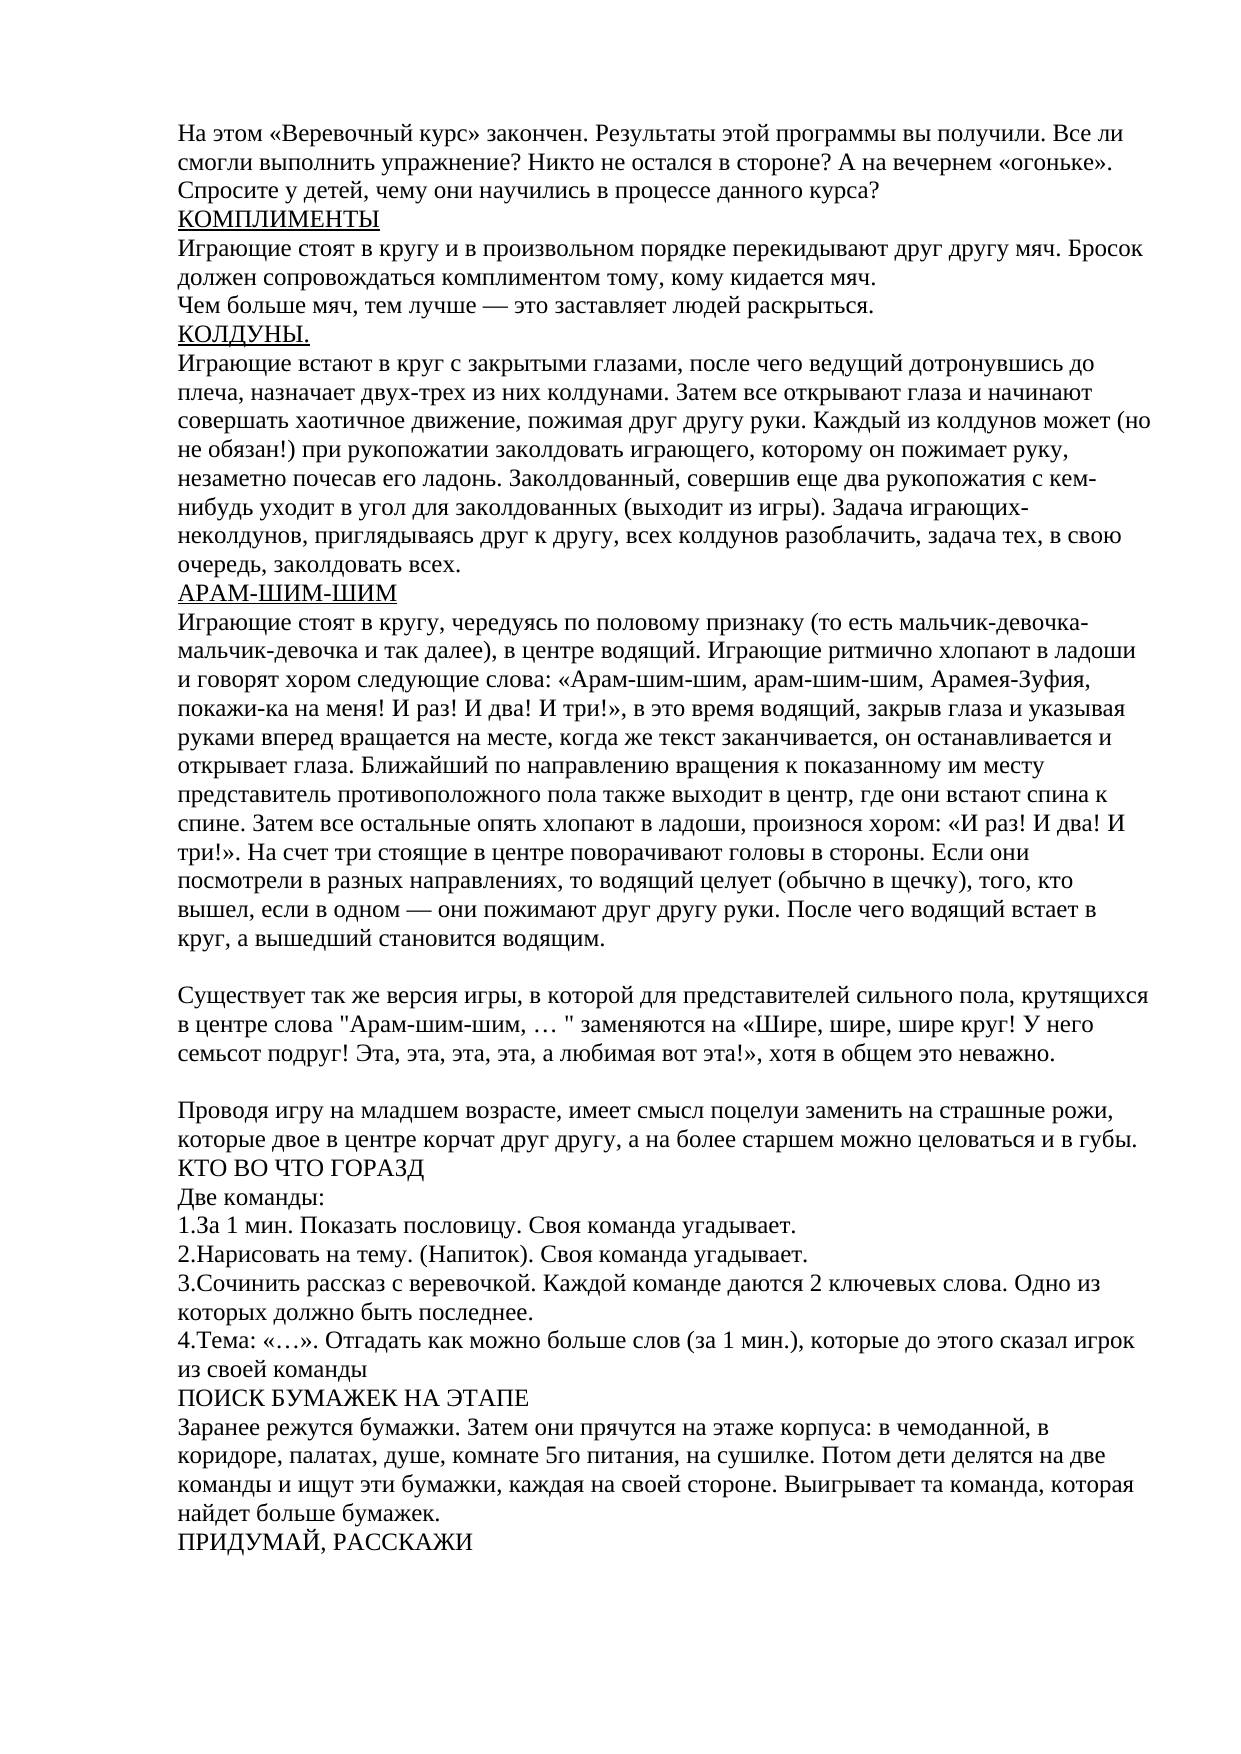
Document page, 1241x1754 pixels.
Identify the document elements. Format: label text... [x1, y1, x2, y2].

subtitle На этом «Веревочный курс» закончен. Результаты этой программы вы получили. Все ли смогли выполнить упражнение? Никто не остался в стороне? А на вечернем «огоньке». Спросите у детей, чему они научились в процессе данного курса? [177, 118, 1152, 204]
subtitle Заранее режутся бумажки. Затем они прячутся на этаже корпуса: в чемоданной, в коридоре, палатах, душе, комнате 5го питания, на сушилке. Потом дети делятся на две команды и ищут эти бумажки, каждая на своей стороне. Выигрывает та команда, которая найдет больше бумажек. [177, 1412, 1152, 1527]
subtitle Играющие стоят в кругу, чередуясь по половому признаку (то есть мальчик-девочка-мальчик-девочка и так далее), в центре водящий. Играющие ритмично хлопают в ладоши и говорят хором следующие слова: «Арам-шим-шим, арам-шим-шим, Арамея-Зуфия, покажи-ка на меня! И раз! И два! И три!», в это время водящий, закрыв глаза и указывая руками вперед вращается на месте, когда же текст заканчивается, он останавливается и открывает глаза. Ближайший по направлению вращения к показанному им месту представитель противоположного пола также выходит в центр, где они встают спина к спине. Затем все остальные опять хлопают в ладоши, произнося хором: «И раз! И два! И три!». На счет три стоящие в центре поворачивают головы в стороны. Если они посмотрели в разных направлениях, то водящий целует (обычно в щечку), того, кто вышел, если в одном — они пожимают друг другу руки. После чего водящий встает в круг, а вышедший становится водящим. Существует так же версия игры, в которой для представителей сильного пола, крутящихся в центре слова "Арам-шим-шим, … " заменяются на «Шире, шире, шире круг! У него семьсот подруг! Эта, эта, эта, эта, а любимая вот эта!», хотя в общем это неважно. Проводя игру на младшем возрасте, имеет смысл поцелуи заменить на страшные рожи, которые двое в центре корчат друг другу, а на более старшем можно целоваться и в губы. [177, 607, 1152, 1153]
subtitle ПОИСК БУМАЖЕК НА ЭТАПЕ [177, 1383, 1152, 1412]
subtitle КТО ВО ЧТО ГОРАЗД [177, 1153, 1152, 1182]
subtitle Играющие встают в круг с закрытыми глазами, после чего ведущий дотронувшись до плеча, назначает двух-трех из них колдунами. Затем все открывают глаза и начинают совершать хаотичное движение, пожимая друг другу руки. Каждый из колдунов может (но не обязан!) при рукопожатии заколдовать играющего, которому он пожимает руку, незаметно почесав его ладонь. Заколдованный, совершив еще два рукопожатия с кем-нибудь уходит в угол для заколдованных (выходит из игры). Задача играющих-неколдунов, приглядываясь друг к другу, всех колдунов разоблачить, задача тех, в свою очередь, заколдовать всех. [177, 348, 1152, 578]
subtitle ПРИДУМАЙ, РАССКАЖИ [177, 1527, 1152, 1556]
subtitle АРАМ-ШИМ-ШИМ [177, 578, 1152, 607]
subtitle Играющие стоят в кругу и в произвольном порядке перекидывают друг другу мяч. Бросок должен сопровождаться комплиментом тому, кому кидается мяч. [177, 233, 1152, 291]
subtitle КОЛДУНЫ. [177, 319, 1152, 348]
subtitle Чем больше мяч, тем лучше — это заставляет людей раскрыться. [177, 291, 1152, 319]
subtitle КОМПЛИМЕНТЫ [177, 204, 1152, 233]
subtitle Две команды: 1.За 1 мин. Показать пословицу. Своя команда угадывает. 2.Нарисовать на тему. (Напиток). Своя команда угадывает. 3.Сочинить рассказ с веревочкой. Каждой команде даются 2 ключевых слова. Одно из которых должно быть последнее. 4.Тема: «…». Отгадать как можно больше слов (за 1 мин.), которые до этого сказал игрок из своей команды [177, 1182, 1152, 1383]
